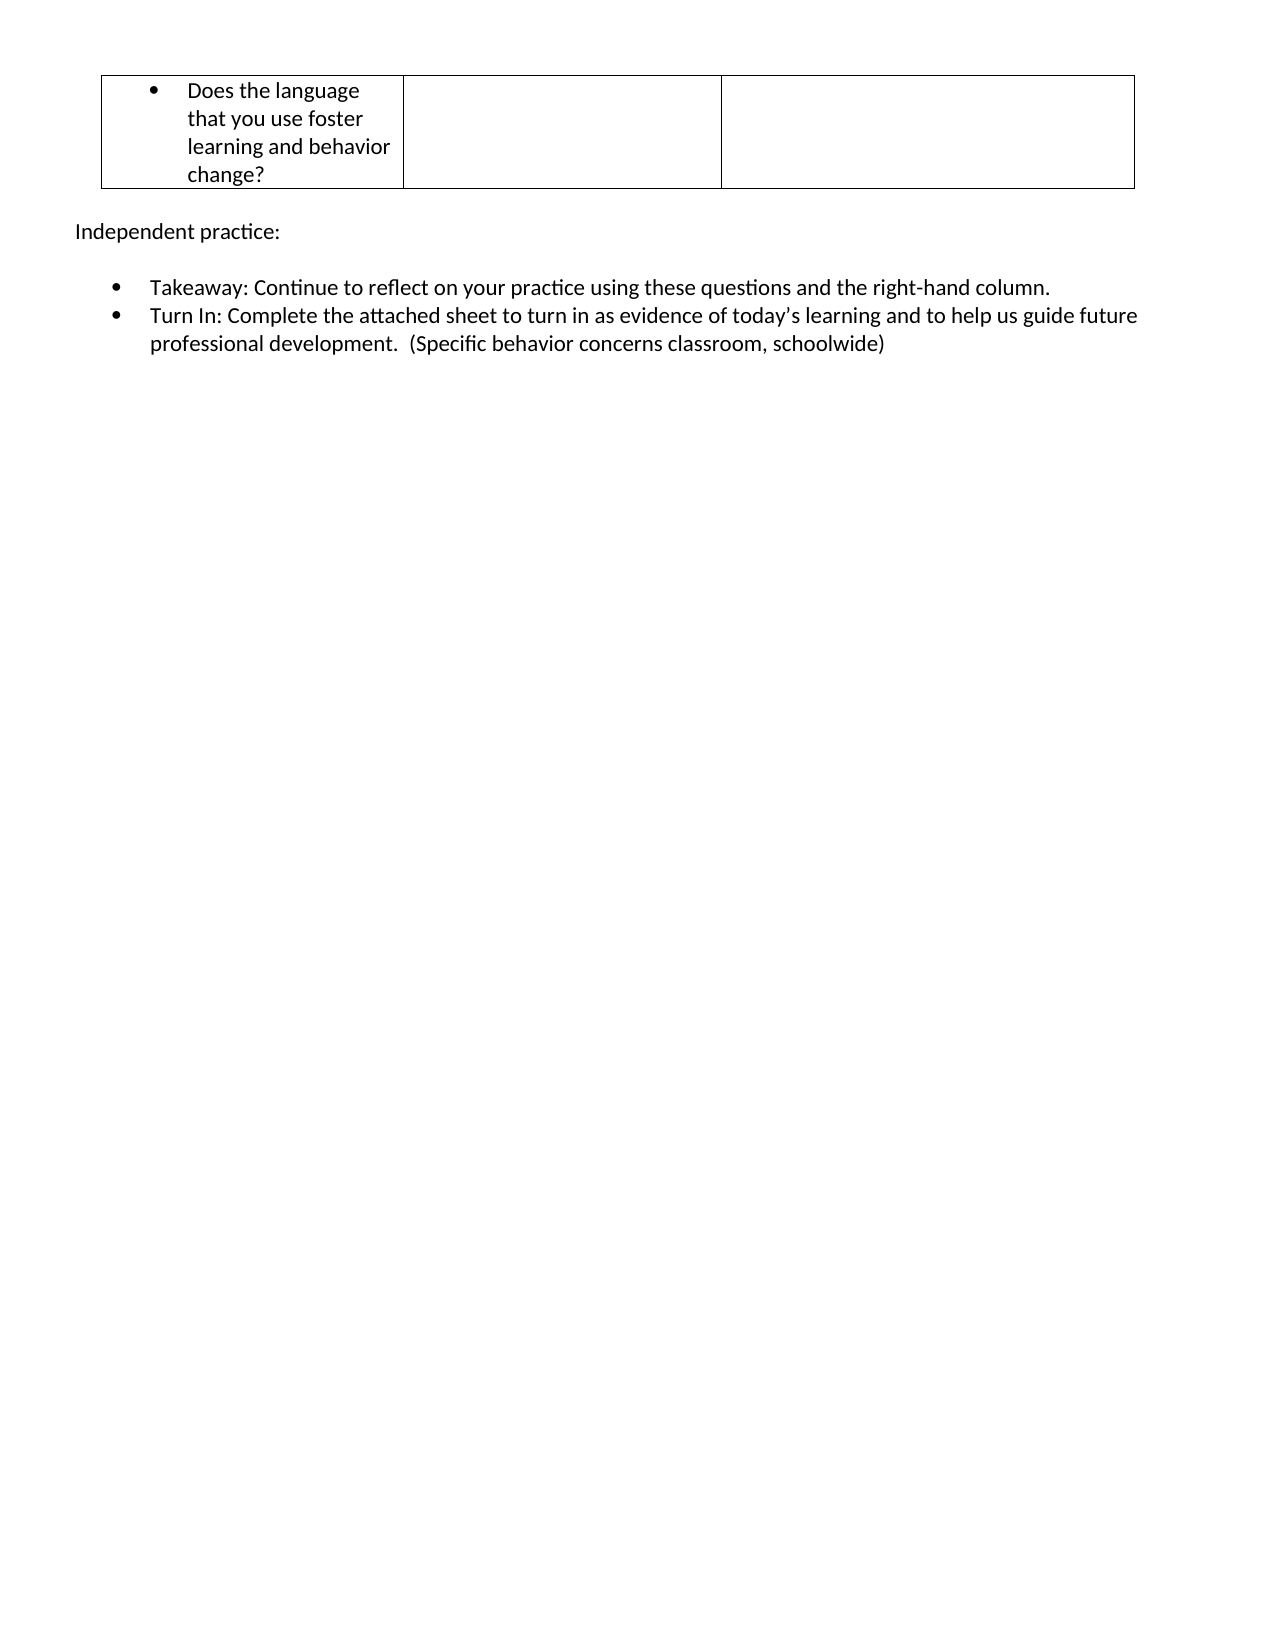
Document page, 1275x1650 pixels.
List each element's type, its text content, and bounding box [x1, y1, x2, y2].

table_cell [102, 76, 403, 188]
list Turn In: Complete the attached sheet to turn in as evidence of today’s learning and to help us guide future professional development. (Specific behavior concerns classroom, schoolwide) [112, 301, 1200, 357]
text Independent practice: [75, 217, 1200, 245]
table_cell [404, 76, 721, 188]
list Takeaway: Continue to reflect on your practice using these questions and the right-hand column. [112, 273, 1200, 301]
table_cell [722, 76, 1134, 188]
